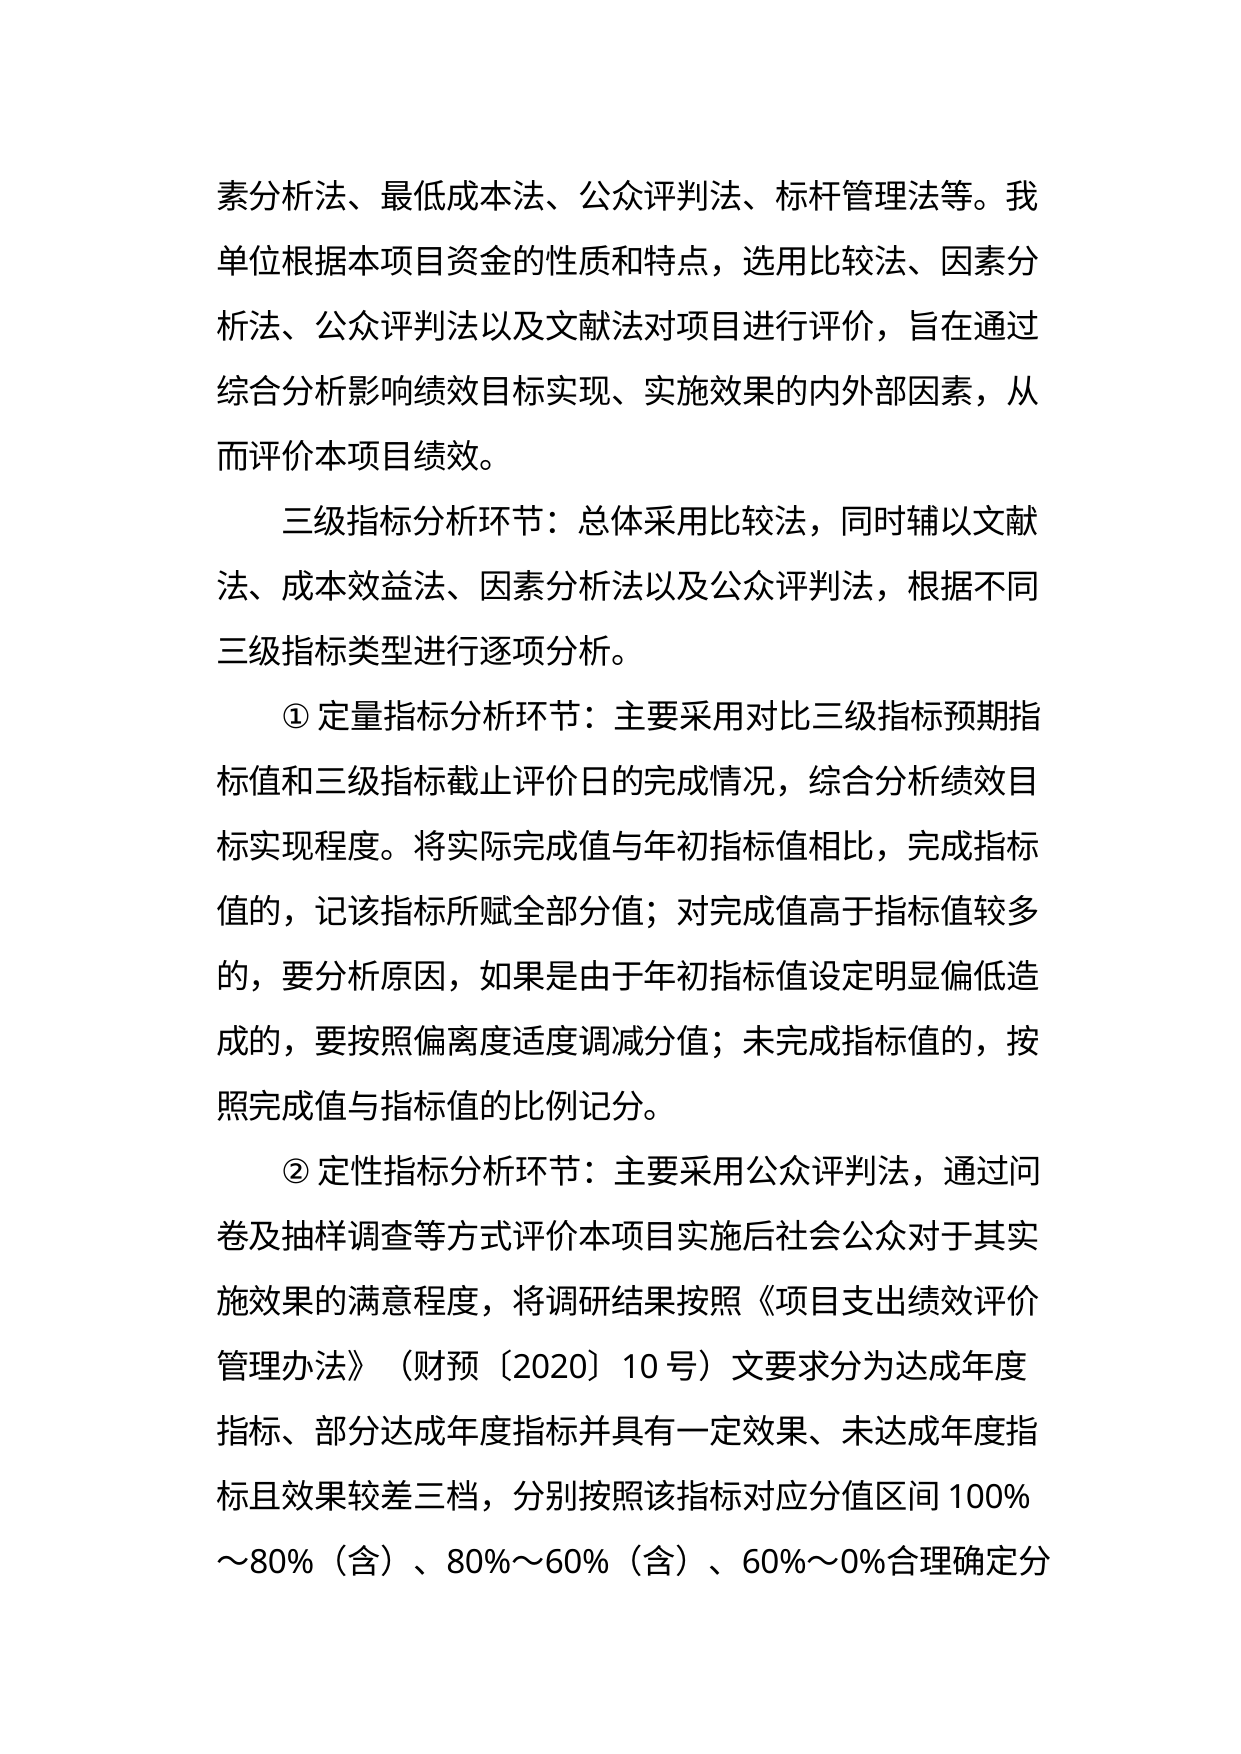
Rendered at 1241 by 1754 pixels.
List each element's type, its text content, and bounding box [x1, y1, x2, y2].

text 三级指标分析环节：总体采用比较法，同时辅以文献法、成本效益法、因素分析法以及公众评判法，根据不同三级指标类型进行逐项分析。 [216, 487, 1053, 682]
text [216, 162, 1053, 487]
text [216, 1137, 1053, 1592]
text ①定量指标分析环节：主要采用对比三级指标预期指标值和三级指标截止评价日的完成情况，综合分析绩效目标实现程度。将实际完成值与年初指标值相比，完成指标值的，记该指标所赋全部分值；对完成值高于指标值较多的，要分析原因，如果是由于年初指标值设定明显偏低造成的，要按照偏离度适度调减分值；未完成指标值的，按照完成值与指标值的比例记分。 [216, 682, 1053, 1137]
